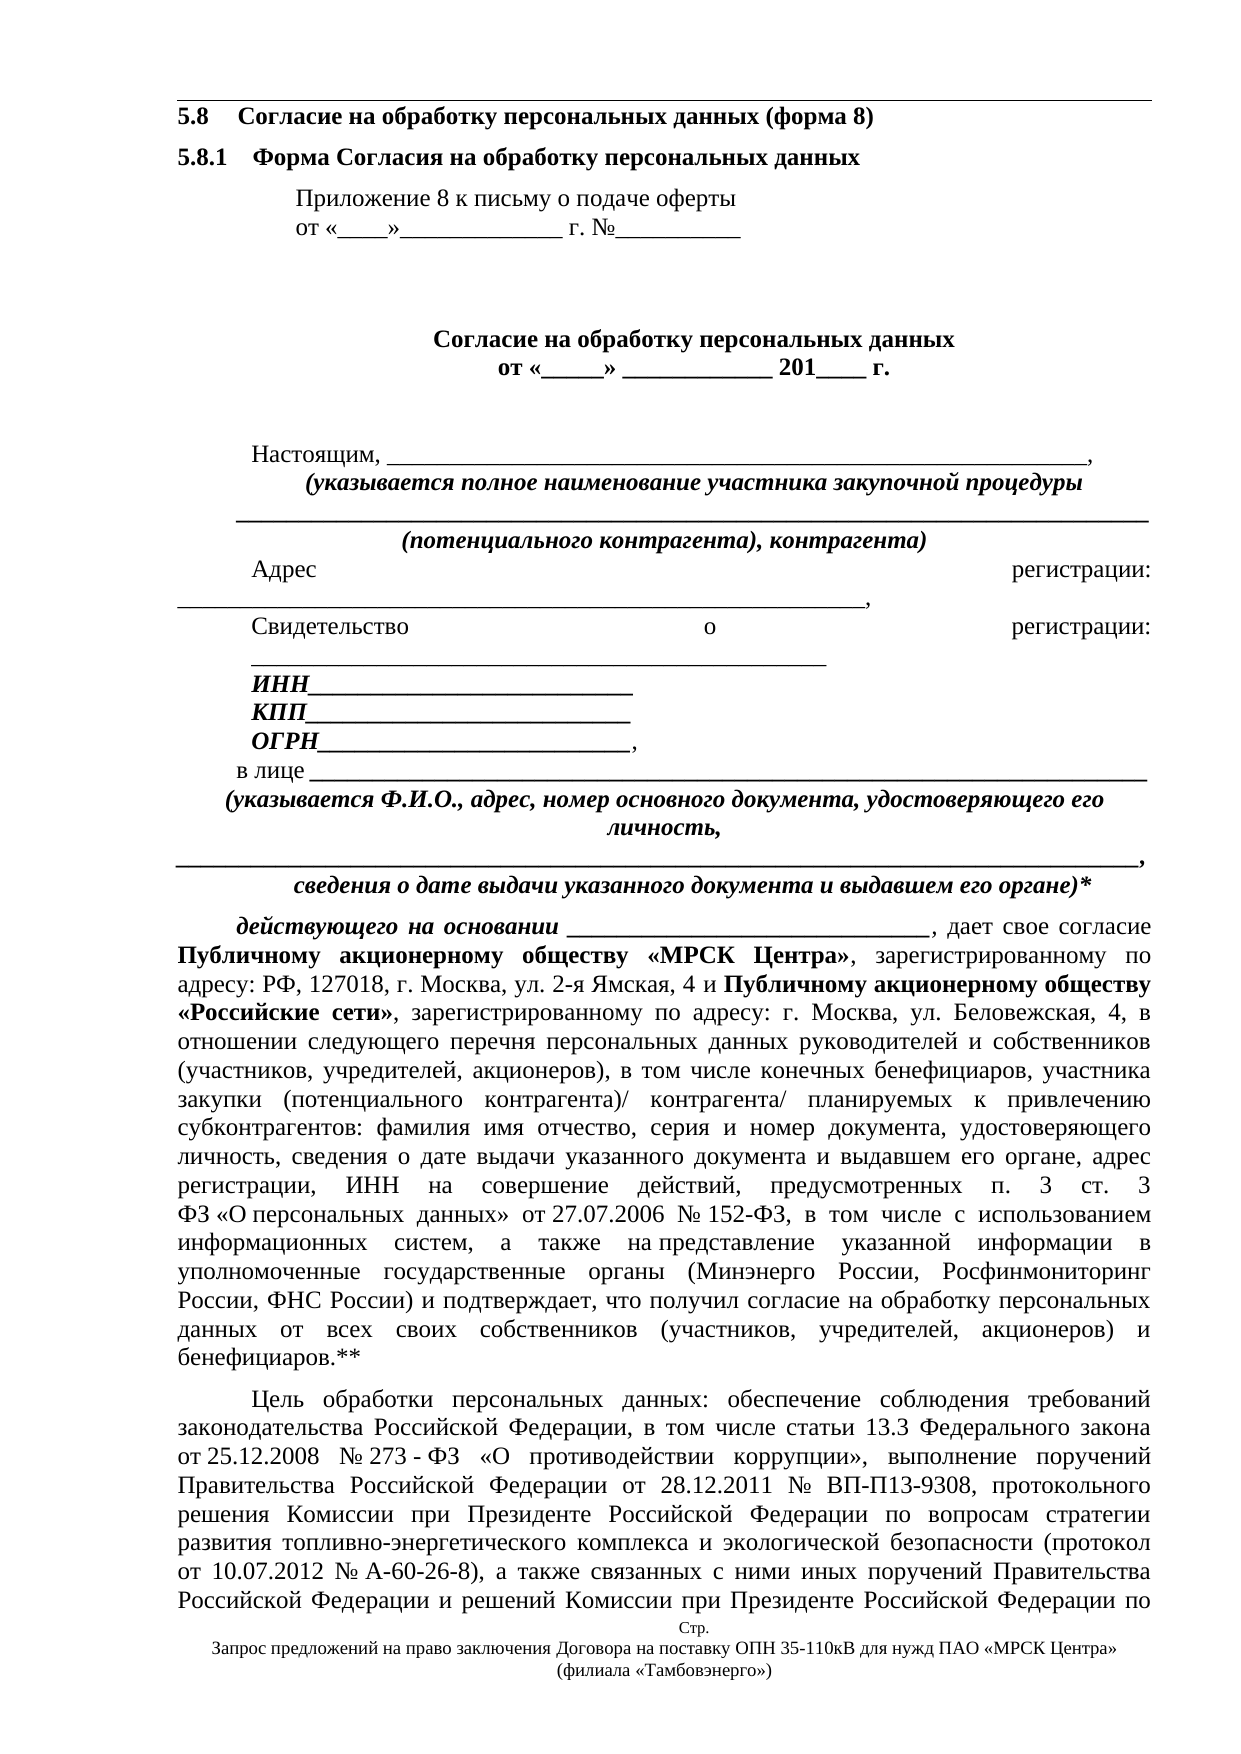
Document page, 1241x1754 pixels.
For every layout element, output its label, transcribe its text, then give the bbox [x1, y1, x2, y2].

text сведения о дате выдачи указанного документа и выдавшем его органе)* [177, 870, 1152, 899]
text Адрес регистрации: _______________________________________________________, [177, 554, 1152, 611]
text _____________________________________________________________________________, [177, 841, 1152, 870]
text Настоящим, ________________________________________________________, [177, 439, 1152, 467]
text Согласие на обработку персональных данных [177, 324, 1152, 352]
text действующего на основании _____________________________, дает свое согласие Публичному акционерному обществу «МРСК Центра», зарегистрированному по адресу: РФ, 127018, г. Москва, ул. 2-я Ямская, 4 и Публичному акционерному обществу «Российские сети», зарегистрированному по адресу: г. Москва, ул. Беловежская, 4, в отношении следующего перечня персональных данных руководителей и собственников (участников, учредителей, акционеров), в том числе конечных бенефициаров, участника закупки (потенциального контрагента)/ контрагента/ планируемых к привлечению субконтрагентов: фамилия имя отчество, серия и номер документа, удостоверяющего личность, сведения о дате выдачи указанного документа и выдавшем его органе, адрес регистрации, ИНН на совершение действий, предусмотренных п. 3 ст. 3 ФЗ «О персональных данных» от 27.07.2006 № 152-ФЗ, в том числе с использованием информационных систем, а также на представление указанной информации в уполномоченные государственные органы (Минэнерго России, Росфинмониторинг России, ФНС России) и подтверждает, что получил согласие на обработку персональных данных от всех своих собственников (участников, учредителей, акционеров) и бенефициаров.** [177, 911, 1152, 1371]
text Свидетельство о регистрации: ______________________________________________ ИНН__________________________ [251, 611, 1152, 697]
subtitle Форма Согласия на обработку персональных данных [177, 142, 1152, 171]
text от «_____» ____________ 201____ г. [177, 352, 1152, 381]
text ОГРН_________________________, [177, 726, 1152, 755]
text Приложение 8 к письму о подаче оферты от «____»_____________ г. №__________ [295, 183, 1152, 241]
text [177, 1384, 1152, 1614]
text _________________________________________________________________________ (потенциального контрагента), контрагента) [177, 496, 1152, 554]
text в лице ___________________________________________________________________ [177, 755, 1152, 784]
subtitle Согласие на обработку персональных данных (форма 8) [177, 101, 1152, 130]
text КПП__________________________ [177, 697, 1152, 726]
text (указывается Ф.И.О., адрес, номер основного документа, удостоверяющего его личность, [177, 784, 1152, 841]
text (указывается полное наименование участника закупочной процедуры [177, 467, 1152, 496]
